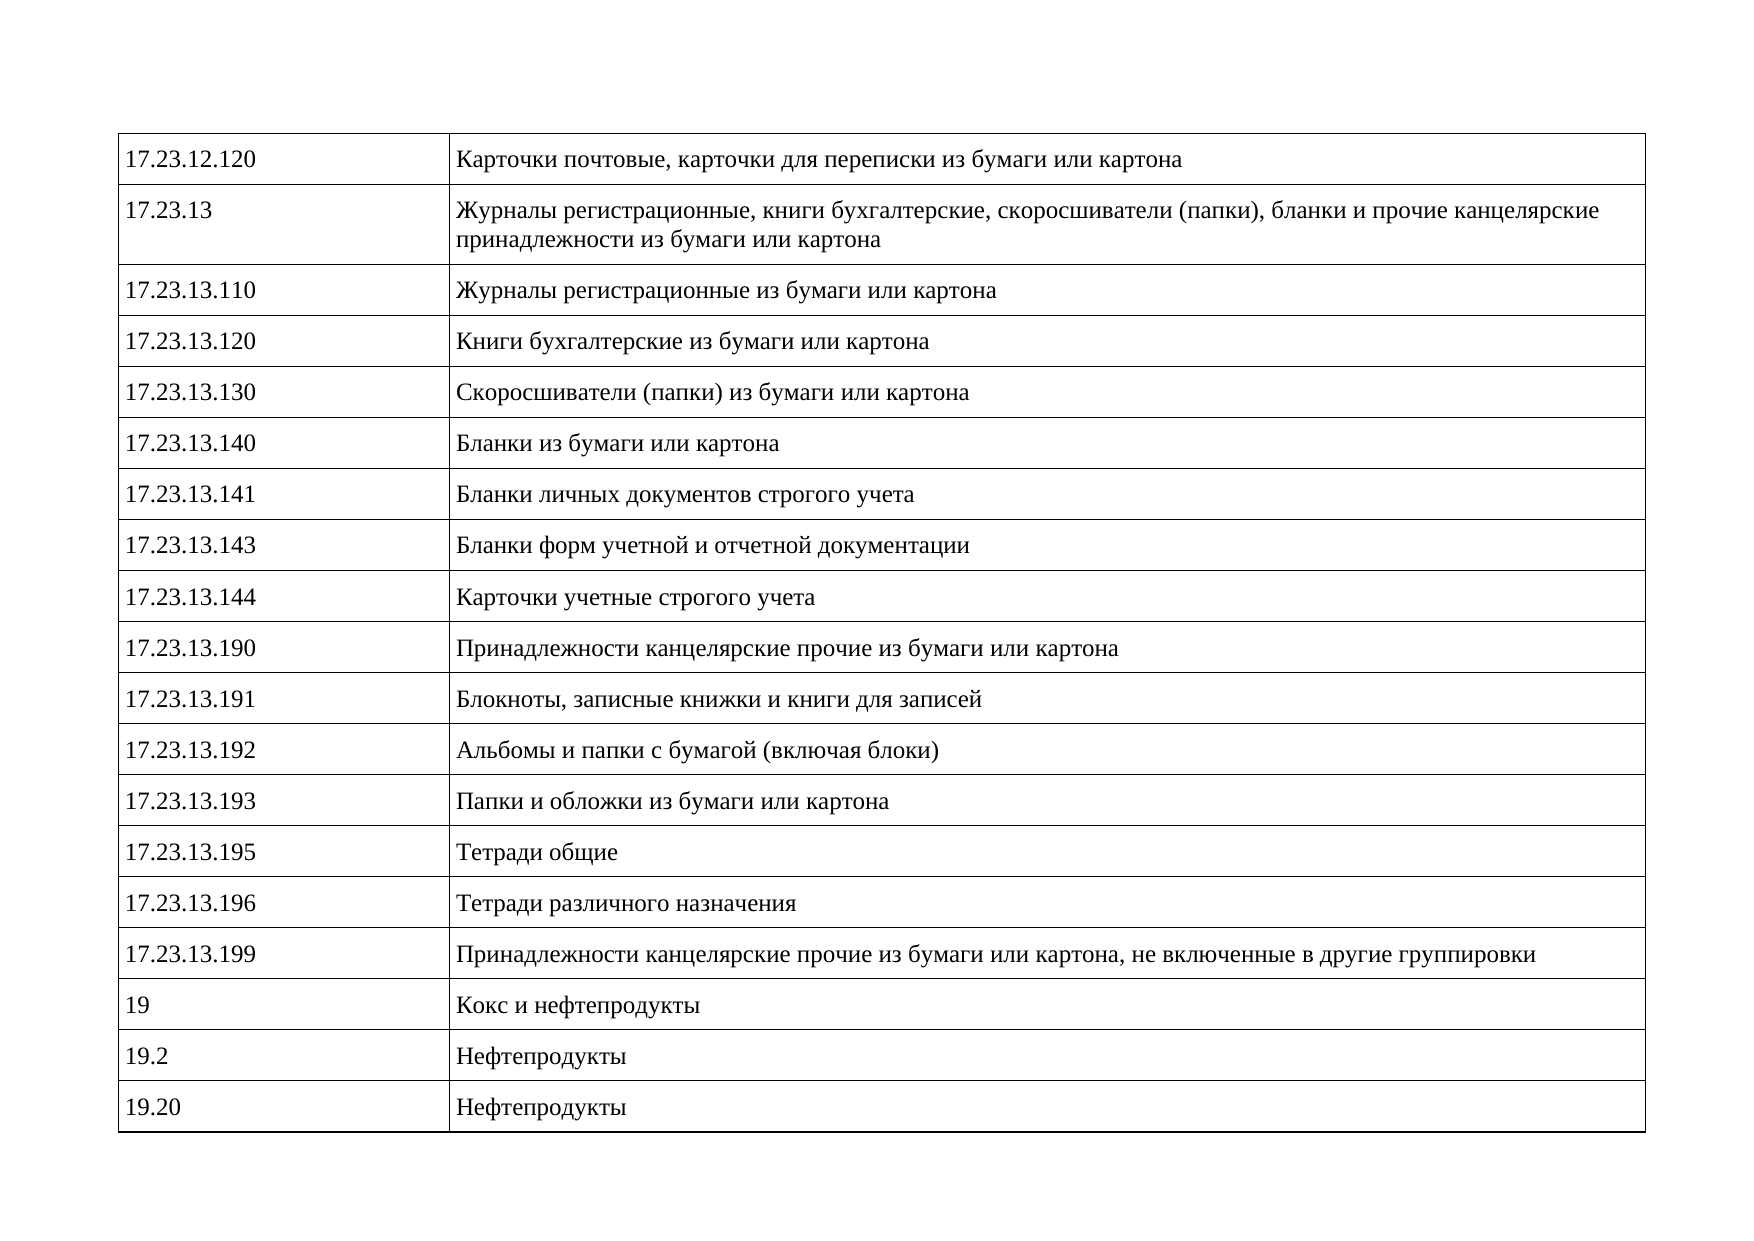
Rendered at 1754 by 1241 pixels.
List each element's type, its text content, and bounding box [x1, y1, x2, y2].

table_cell Бланки личных документов строгого учета [450, 469, 1645, 519]
table_cell 17.23.13.143 [119, 520, 449, 570]
table_cell 19.20 [119, 1081, 449, 1131]
table_cell 17.23.12.120 [119, 134, 449, 184]
table_cell Карточки почтовые, карточки для переписки из бумаги или картона [450, 134, 1645, 184]
table_cell Бланки форм учетной и отчетной документации [450, 520, 1645, 570]
table_cell Альбомы и папки с бумагой (включая блоки) [450, 724, 1645, 774]
table_cell Нефтепродукты [450, 1030, 1645, 1080]
table_cell Скоросшиватели (папки) из бумаги или картона [450, 367, 1645, 417]
table_cell 17.23.13.144 [119, 571, 449, 621]
table_cell 17.23.13.191 [119, 673, 449, 723]
table_cell Журналы регистрационные из бумаги или картона [450, 265, 1645, 315]
table_cell Книги бухгалтерские из бумаги или картона [450, 316, 1645, 366]
table_cell 17.23.13.199 [119, 928, 449, 978]
table_cell Папки и обложки из бумаги или картона [450, 775, 1645, 825]
table_cell 17.23.13.140 [119, 418, 449, 468]
table_cell Карточки учетные строгого учета [450, 571, 1645, 621]
table_cell Бланки из бумаги или картона [450, 418, 1645, 468]
table_cell 17.23.13.190 [119, 622, 449, 672]
table_cell 19 [119, 979, 449, 1029]
table_cell Кокс и нефтепродукты [450, 979, 1645, 1029]
table_cell 17.23.13 [119, 185, 449, 264]
table_cell 17.23.13.193 [119, 775, 449, 825]
table_cell Принадлежности канцелярские прочие из бумаги или картона [450, 622, 1645, 672]
table_cell 17.23.13.192 [119, 724, 449, 774]
table_cell Принадлежности канцелярские прочие из бумаги или картона, не включенные в другие группировки [450, 928, 1645, 978]
table_cell 17.23.13.195 [119, 826, 449, 876]
table_cell Нефтепродукты [450, 1081, 1645, 1131]
table_cell Тетради различного назначения [450, 877, 1645, 927]
table_cell Блокноты, записные книжки и книги для записей [450, 673, 1645, 723]
table_cell 17.23.13.130 [119, 367, 449, 417]
table_cell 17.23.13.141 [119, 469, 449, 519]
table_cell Журналы регистрационные, книги бухгалтерские, скоросшиватели (папки), бланки и прочие канцелярские принадлежности из бумаги или картона [450, 185, 1645, 264]
table_cell 17.23.13.196 [119, 877, 449, 927]
table_cell 19.2 [119, 1030, 449, 1080]
table_cell 17.23.13.110 [119, 265, 449, 315]
table_cell 17.23.13.120 [119, 316, 449, 366]
table_cell Тетради общие [450, 826, 1645, 876]
